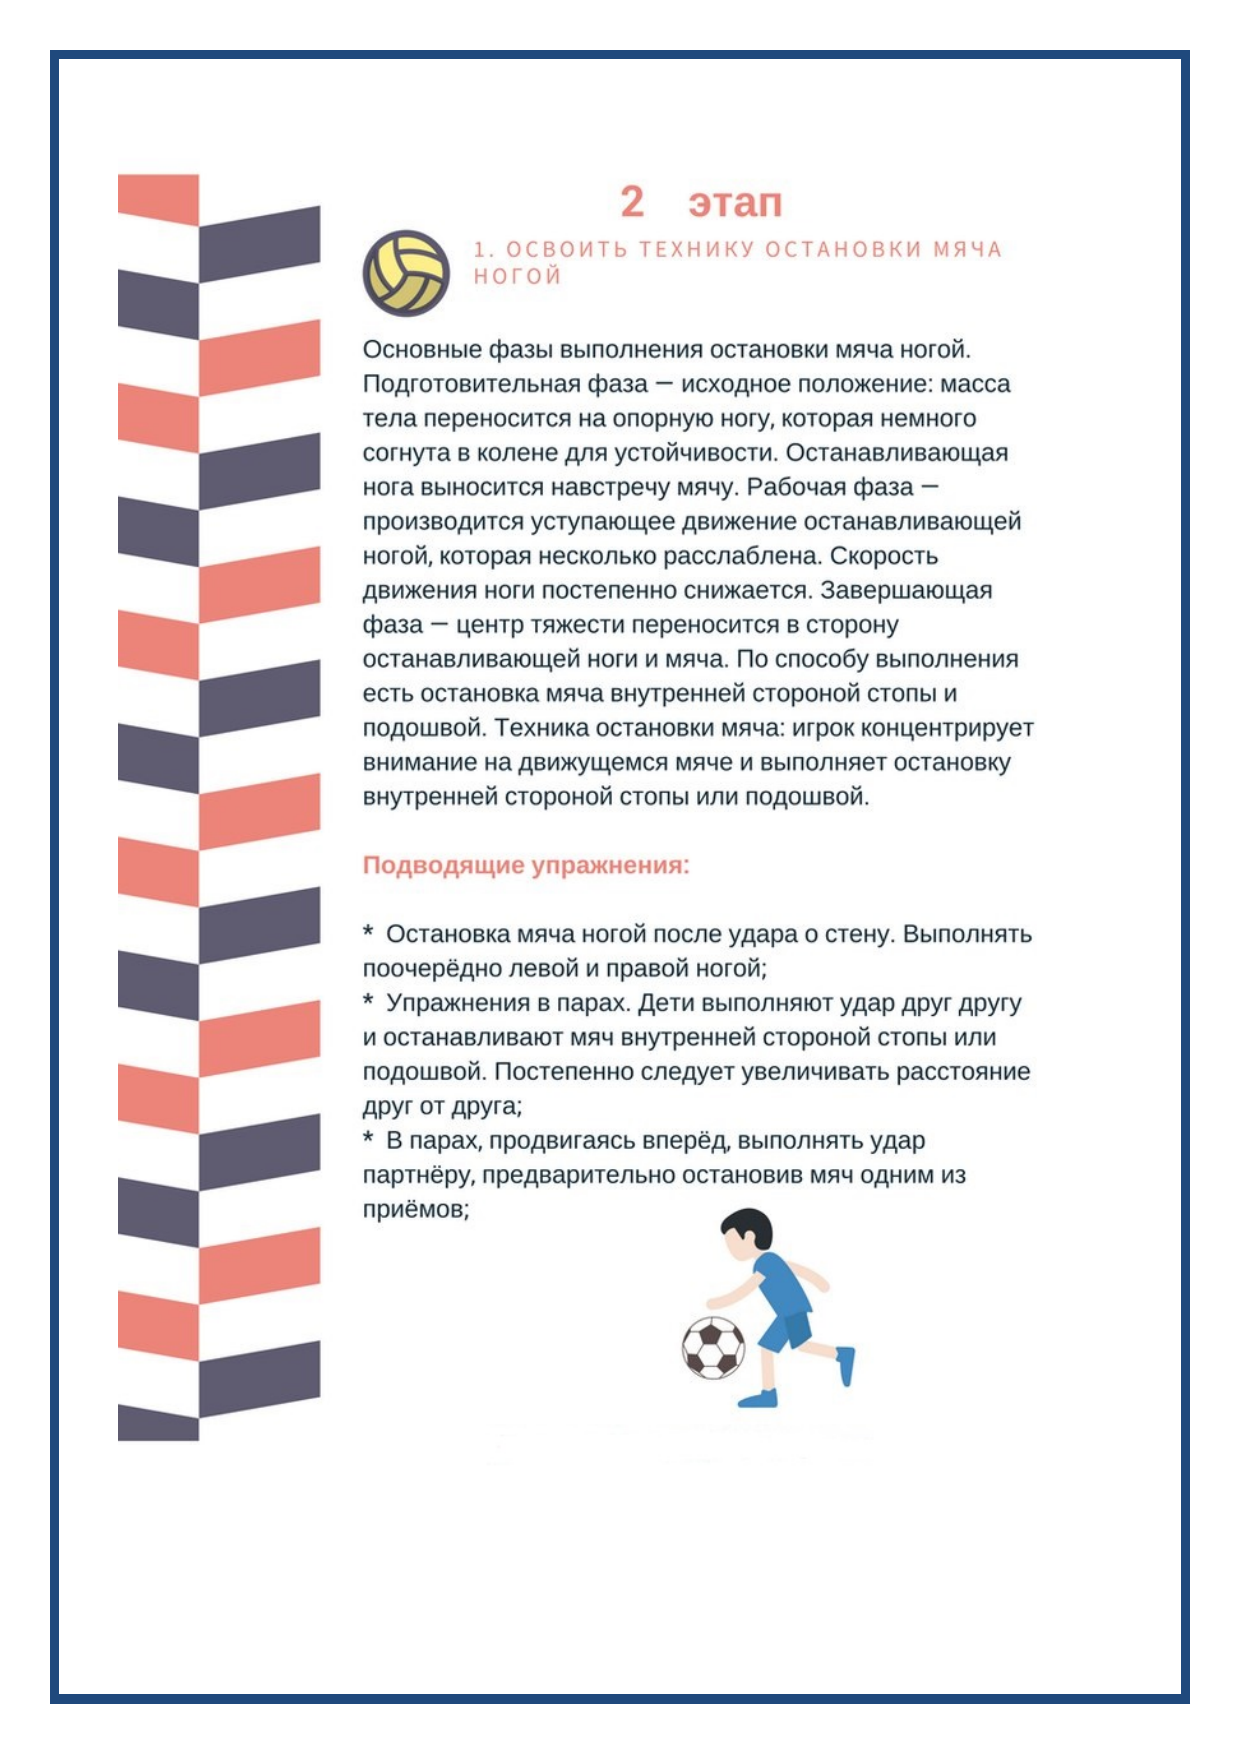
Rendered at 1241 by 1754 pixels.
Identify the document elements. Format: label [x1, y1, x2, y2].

picture [118, 118, 1093, 1496]
